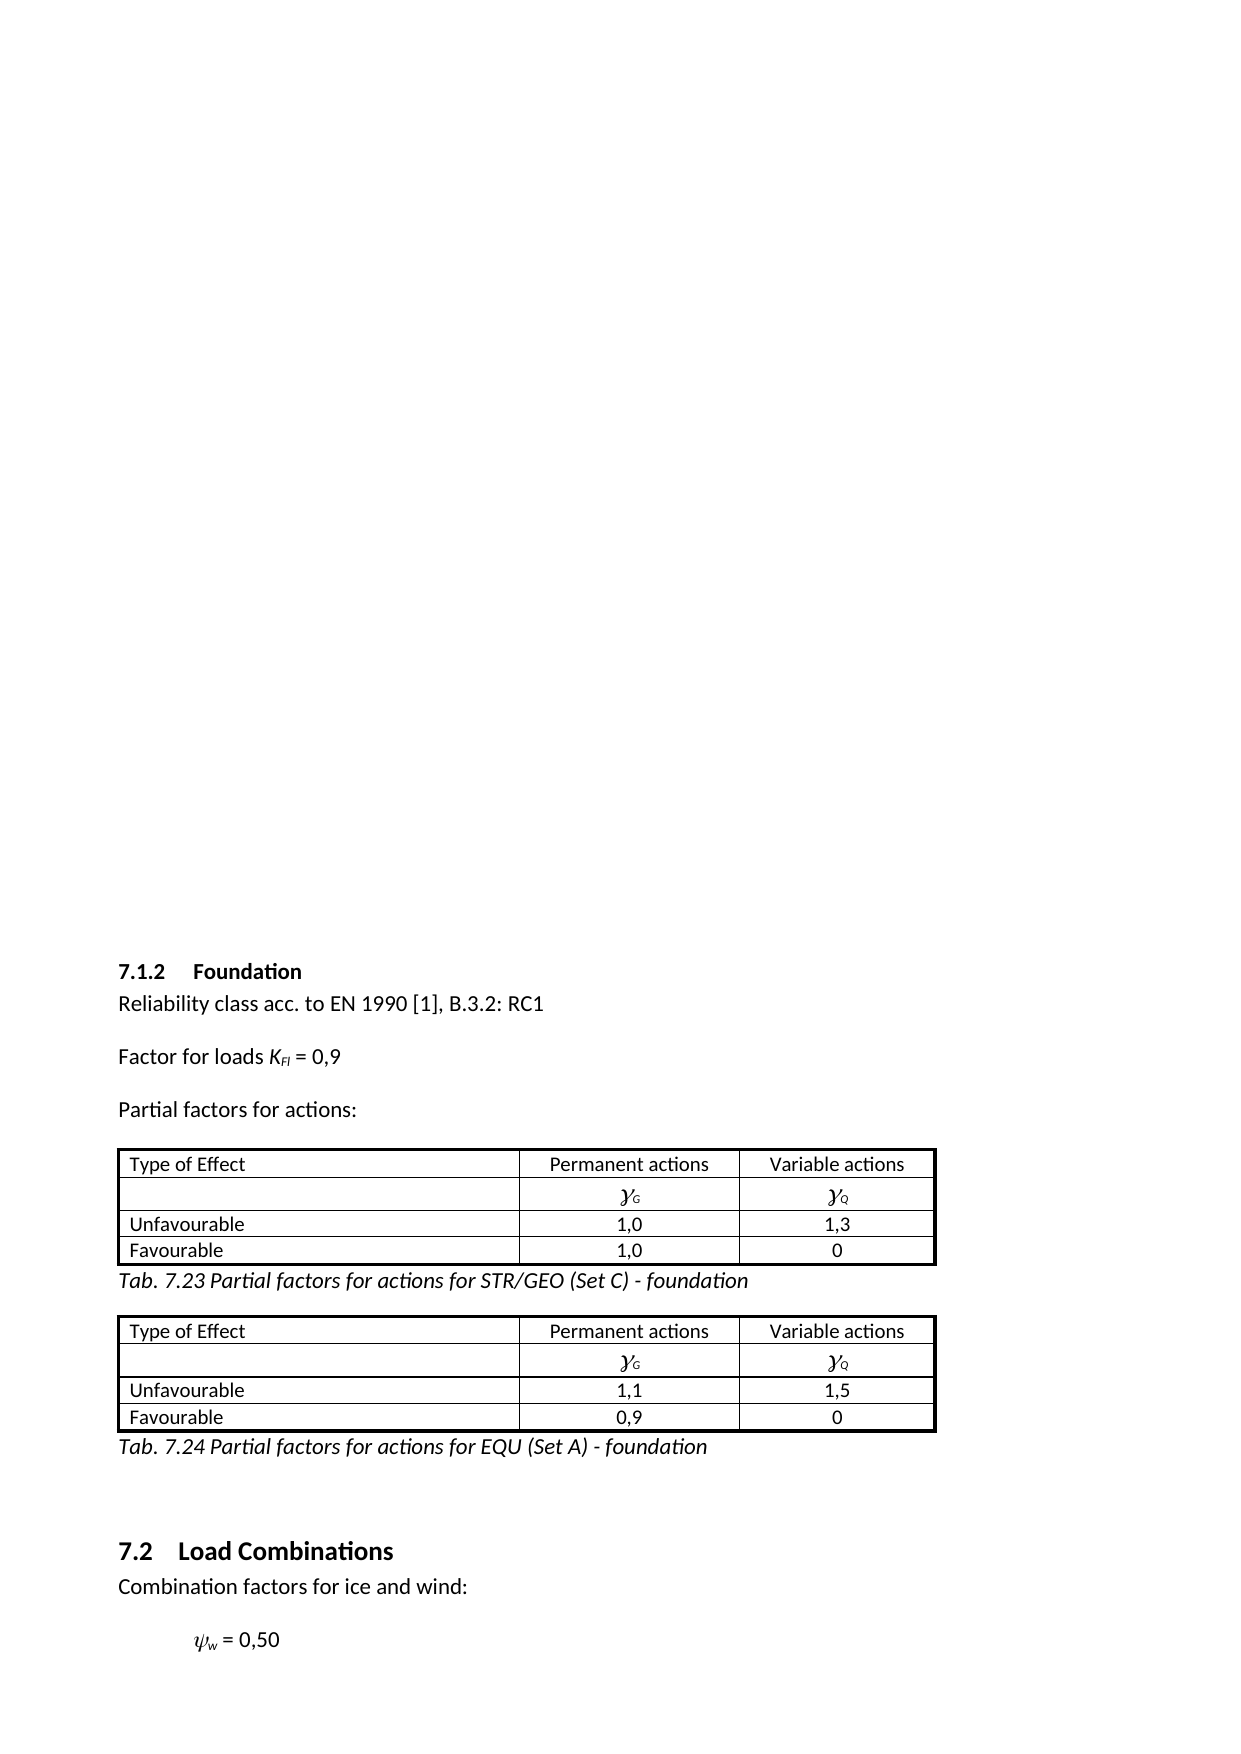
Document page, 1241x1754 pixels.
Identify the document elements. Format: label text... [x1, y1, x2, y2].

table_cell 1,0 [520, 1237, 739, 1263]
text Tab. 7.2 Partial factors for actions for STR/GEO (Set C) - foundation [118, 1266, 1146, 1294]
table_header Variable actions [740, 1318, 933, 1343]
table_cell 1,3 [740, 1211, 933, 1236]
table_header Variable actions [740, 1151, 933, 1177]
text Partial factors for actions: [118, 1095, 1146, 1123]
table_cell Favourable [120, 1404, 519, 1429]
subtitle Load Combinations [118, 1534, 1146, 1567]
table_cell 0 [740, 1404, 933, 1429]
table_cell G [520, 1344, 739, 1376]
table_cell [120, 1344, 519, 1376]
table_cell 1,5 [740, 1378, 933, 1403]
table_header Type of Effect [120, 1151, 519, 1177]
table_cell Unfavourable [120, 1211, 519, 1236]
table_cell Q [740, 1344, 933, 1376]
table_header Permanent actions [520, 1318, 739, 1343]
table_cell Unfavourable [120, 1378, 519, 1403]
table_header Permanent actions [520, 1151, 739, 1177]
table_cell 0 [740, 1237, 933, 1263]
text Reliability class acc. to EN 1990 [1], B.3.2: RC1 [118, 989, 1146, 1017]
table_cell 1,0 [520, 1211, 739, 1236]
table_cell Q [740, 1178, 933, 1210]
table_cell [120, 1178, 519, 1210]
subtitle Foundation [118, 957, 1146, 985]
table_cell Favourable [120, 1237, 519, 1263]
text w = 0,50 [118, 1625, 1146, 1653]
table_cell 1,1 [520, 1378, 739, 1403]
table_cell G [520, 1178, 739, 1210]
text Factor for loads KFl = 0,9 [118, 1042, 1146, 1070]
text Tab. 7.3 Partial factors for actions for EQU (Set A) - foundation [118, 1432, 1146, 1461]
table_header Type of Effect [120, 1318, 519, 1343]
table_cell 0,9 [520, 1404, 739, 1429]
text Combination factors for ice and wind: [118, 1572, 1146, 1600]
